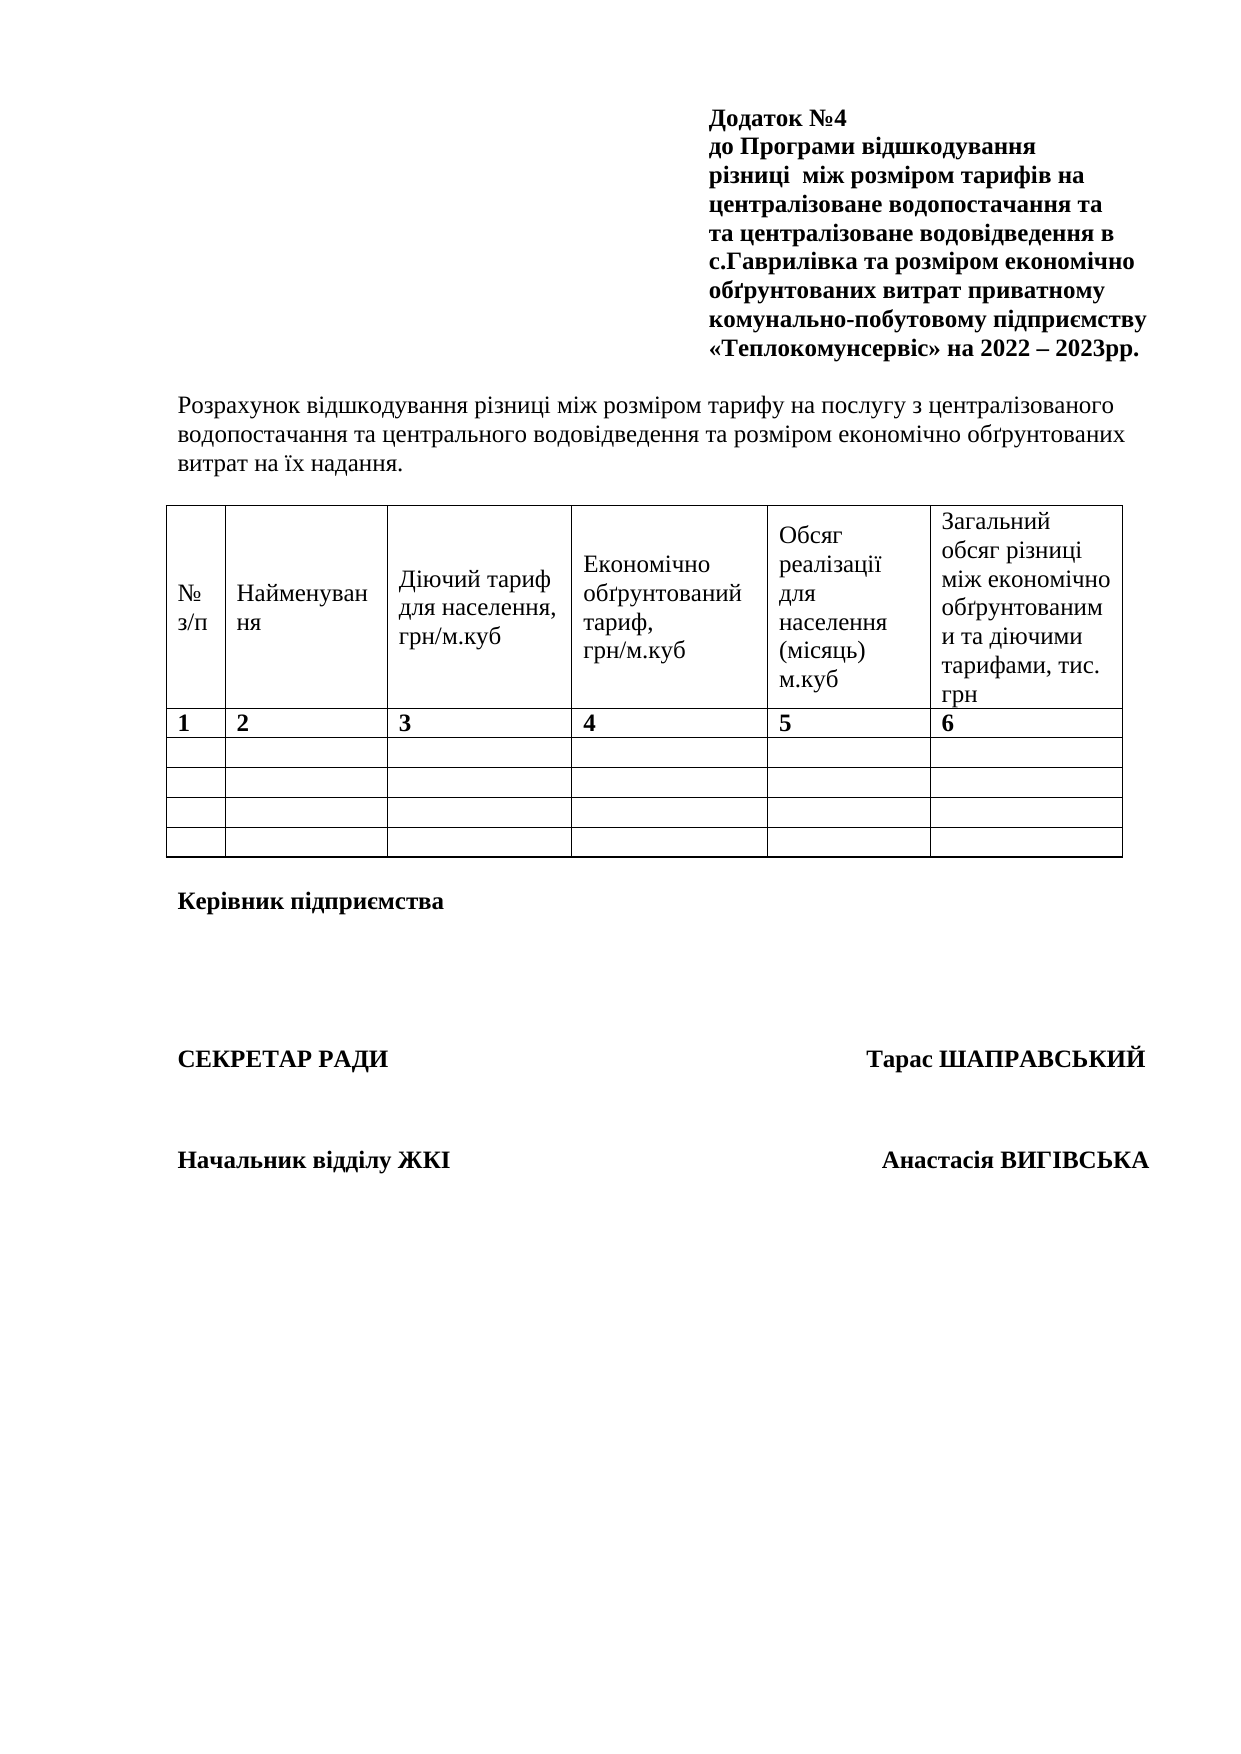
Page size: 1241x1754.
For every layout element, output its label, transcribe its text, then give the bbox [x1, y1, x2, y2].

table_cell [226, 828, 387, 856]
table_cell [388, 828, 571, 856]
table_cell [226, 798, 387, 827]
table_cell [572, 738, 767, 767]
table_header Економічно обґрунтований тариф, грн/м.куб [572, 506, 767, 707]
table_cell [931, 768, 1122, 797]
text Додаток №4 [709, 103, 1152, 131]
table_cell [572, 828, 767, 856]
table_cell [931, 798, 1122, 827]
text до Програми відшкодування [709, 131, 1152, 160]
table_cell 6 [931, 709, 1122, 737]
text «Теплокомунсервіс» на 2022 – 2023рр. [709, 333, 1152, 361]
table_cell [768, 768, 930, 797]
table_header Найменування [226, 506, 387, 707]
table_cell [931, 738, 1122, 767]
table_cell [388, 738, 571, 767]
subtitle Начальник відділу ЖКІ Анастасія ВИГІВСЬКА [177, 1145, 1152, 1174]
table_cell [167, 828, 225, 856]
text СЕКРЕТАР РАДИ Тарас ШАПРАВСЬКИЙ [177, 1044, 1152, 1073]
table_cell [768, 828, 930, 856]
table_cell [167, 798, 225, 827]
table_cell [167, 738, 225, 767]
table_cell 5 [768, 709, 930, 737]
table_cell [167, 768, 225, 797]
table_cell 1 [167, 709, 225, 737]
table_header Діючий тариф для населення, грн/м.куб [388, 506, 571, 707]
table_cell 4 [572, 709, 767, 737]
table_cell [226, 768, 387, 797]
table_cell [768, 738, 930, 767]
text Розрахунок відшкодування різниці між розміром тарифу на послугу з централізованого водопостачання та центрального водовідведення та розміром економічно обґрунтованих витрат на їх надання. [177, 390, 1152, 476]
table_cell [931, 828, 1122, 856]
table_header № з/п [167, 506, 225, 707]
text різниці між розміром тарифів на [709, 160, 1152, 189]
text та централізоване водовідведення в с.Гаврилівка та розміром економічно обґрунтованих витрат приватному комунально-побутовому підприємству [709, 218, 1152, 333]
table_header Обсяг реалізації для населення (місяць) м.куб [768, 506, 930, 707]
table_cell [226, 738, 387, 767]
table_cell 3 [388, 709, 571, 737]
table_header Загальний обсяг різниці між економічно обґрунтованими та діючими тарифами, тис. грн [931, 506, 1122, 707]
table_cell [768, 798, 930, 827]
text централізоване водопостачання та [709, 189, 1152, 218]
table_cell [388, 768, 571, 797]
text Керівник підприємства [177, 886, 1152, 915]
table_cell [388, 798, 571, 827]
table_cell 2 [226, 709, 387, 737]
table_cell [572, 768, 767, 797]
table_cell [572, 798, 767, 827]
